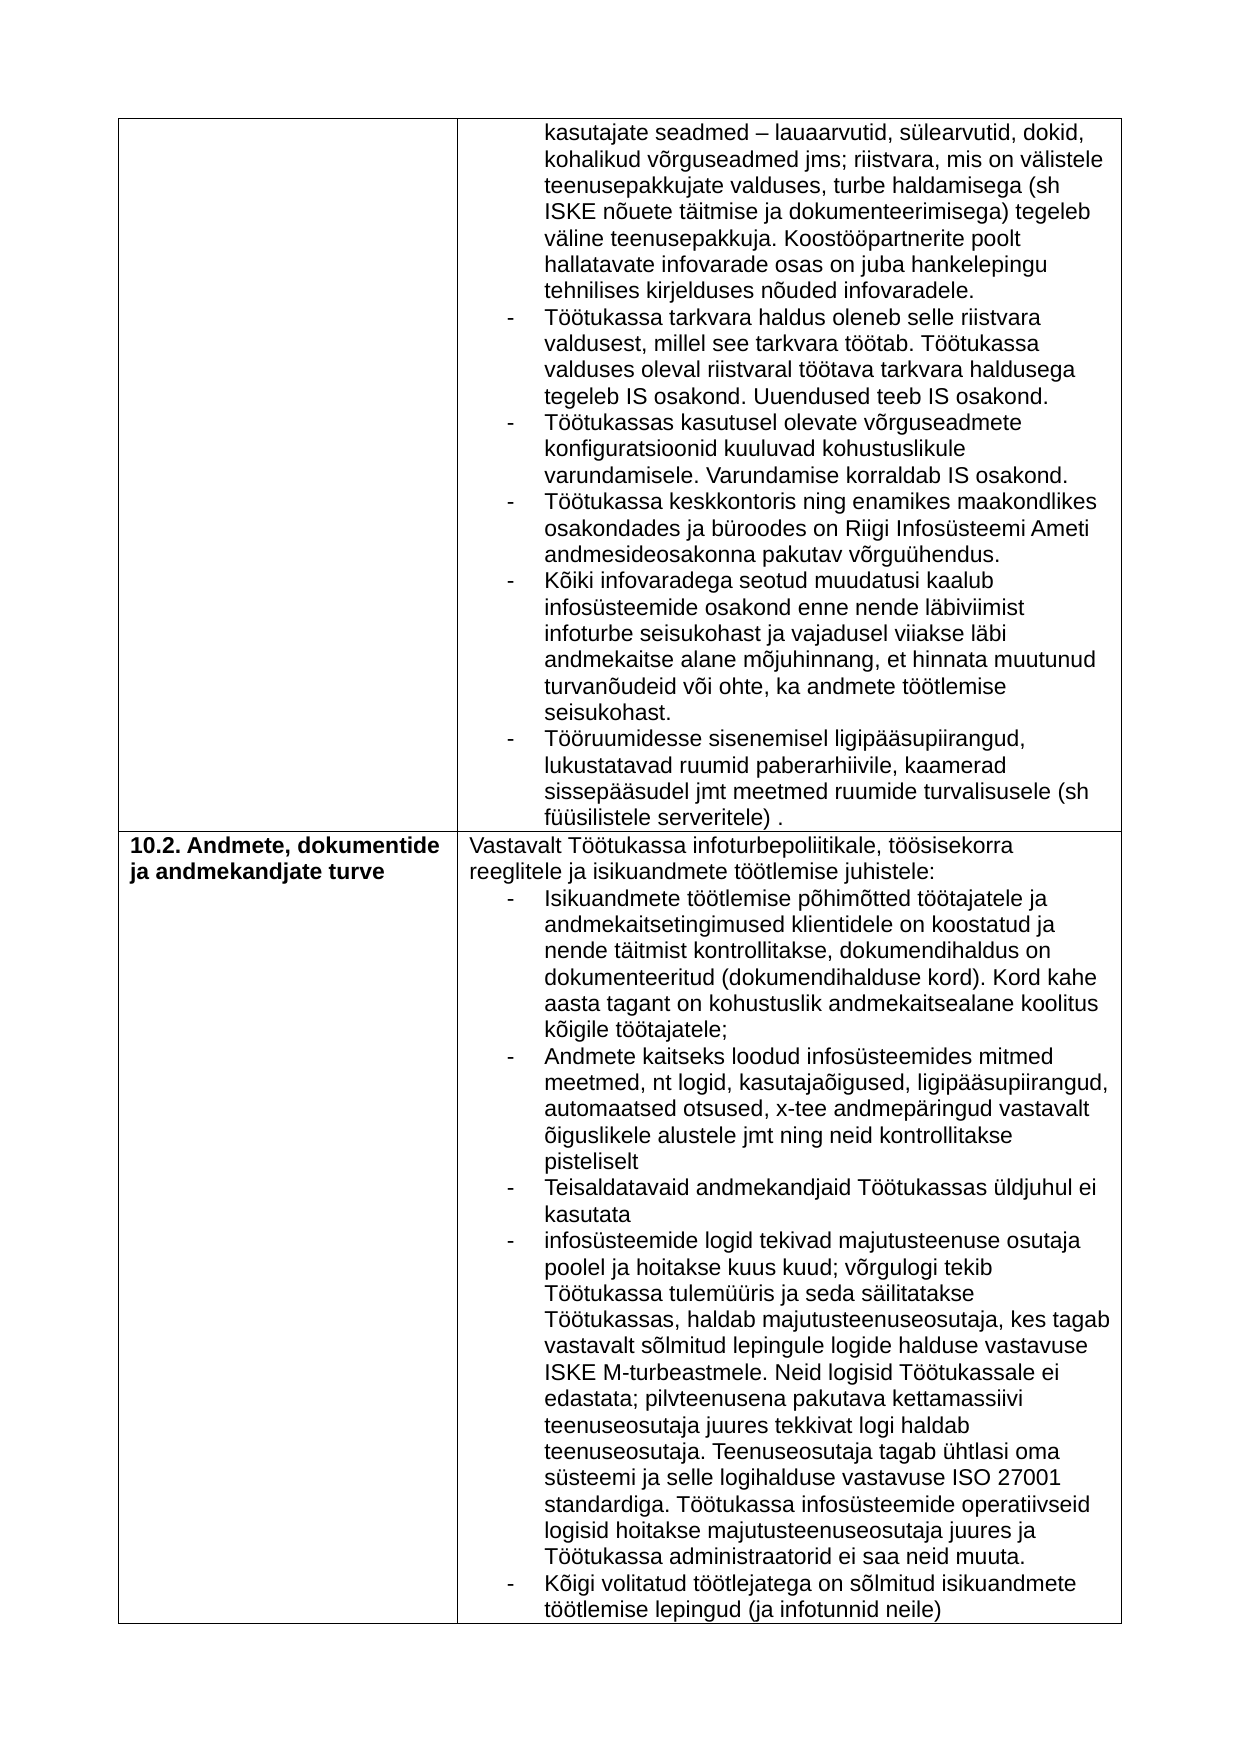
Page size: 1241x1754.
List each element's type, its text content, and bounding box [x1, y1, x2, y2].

table_cell 10.2. Andmete, dokumentide ja andmekandjate turve [119, 832, 457, 1622]
table_cell Vastavalt Töötukassa infoturbepoliitikale, töösisekorra reeglitele ja isikuandmete töötlemise juhistele: Isikuandmete töötlemise põhimõtted töötajatele ja andmekaitsetingimused klientidele on koostatud ja nende täitmist kontrollitakse, dokumendihaldus on dokumenteeritud (dokumendihalduse kord). Kord kahe aasta tagant on kohustuslik andmekaitsealane koolitus kõigile töötajatele; Andmete kaitseks loodud infosüsteemides mitmed meetmed, nt logid, kasutajaõigused, ligipääsupiirangud, automaatsed otsused, x-tee andmepäringud vastavalt õiguslikele alustele jmt ning neid kontrollitakse pisteliselt Teisaldatavaid andmekandjaid Töötukassas üldjuhul ei kasutata infosüsteemide logid tekivad majutusteenuse osutaja poolel ja hoitakse kuus kuud; võrgulogi tekib Töötukassa tulemüüris ja seda säilitatakse Töötukassas, haldab majutusteenuseosutaja, kes tagab vastavalt sõlmitud lepingule logide halduse vastavuse ISKE M-turbeastmele. Neid logisid Töötukassale ei edastata; pilvteenusena pakutava kettamassiivi teenuseosutaja juures tekkivat logi haldab teenuseosutaja. Teenuseosutaja tagab ühtlasi oma süsteemi ja selle logihalduse vastavuse ISO 27001 standardiga. Töötukassa infosüsteemide operatiivseid logisid hoitakse majutusteenuseosutaja juures ja Töötukassa administraatorid ei saa neid muuta. Kõigi volitatud töötlejatega on sõlmitud isikuandmete töötlemise lepingud (ja infotunnid neile) [458, 832, 1121, 1622]
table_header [458, 119, 1121, 831]
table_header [119, 119, 457, 831]
